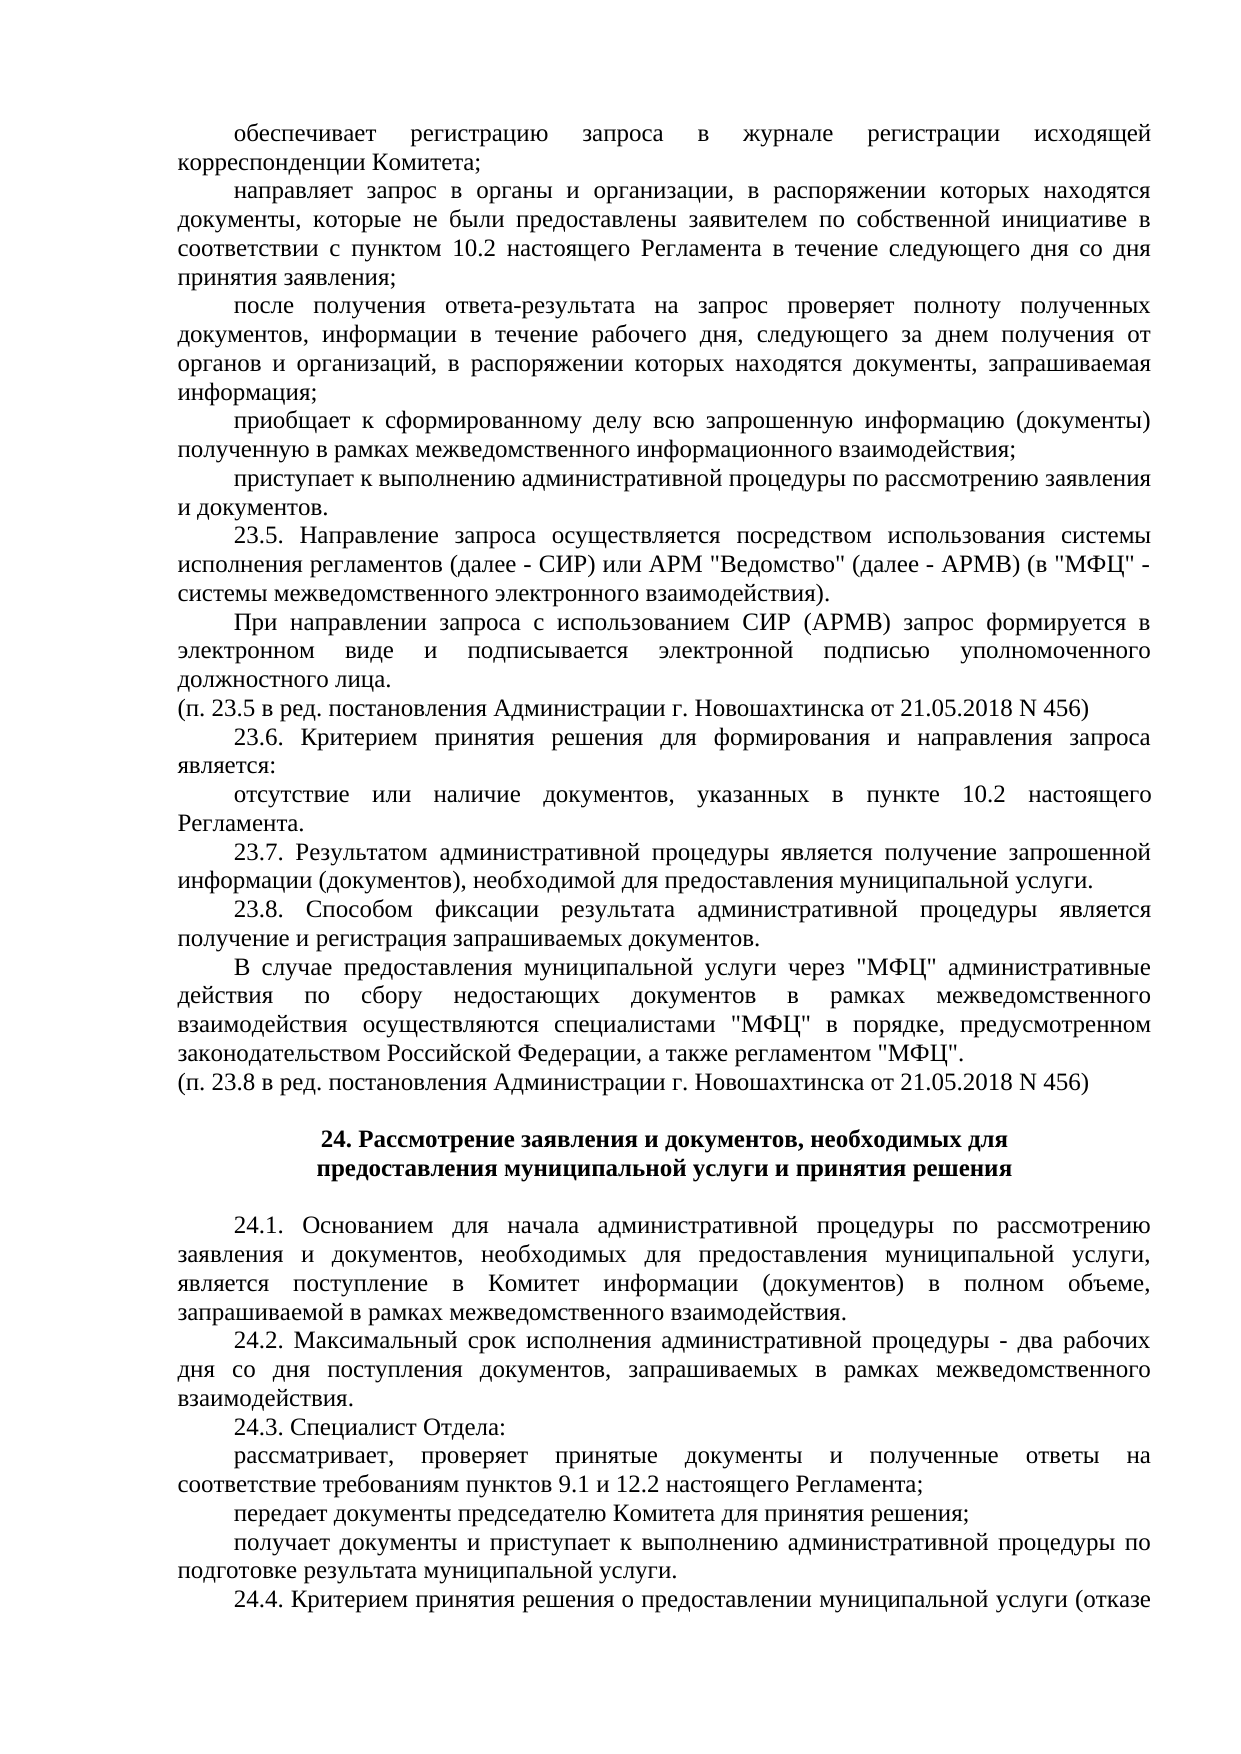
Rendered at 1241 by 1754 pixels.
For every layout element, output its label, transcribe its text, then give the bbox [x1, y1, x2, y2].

text В случае предоставления муниципальной услуги через "МФЦ" административные действия по сбору недостающих документов в рамках межведомственного взаимодействия осуществляются специалистами "МФЦ" в порядке, предусмотренном законодательством Российской Федерации, а также регламентом "МФЦ". [177, 952, 1152, 1067]
text приобщает к сформированному делу всю запрошенную информацию (документы) полученную в рамках межведомственного информационного взаимодействия; [177, 406, 1152, 463]
text рассматривает, проверяет принятые документы и полученные ответы на соответствие требованиям пунктов 9.1 и 12.2 настоящего Регламента; [177, 1441, 1152, 1498]
text обеспечивает регистрацию запроса в журнале регистрации исходящей корреспонденции Комитета; [177, 118, 1152, 176]
title предоставления муниципальной услуги и принятия решения [177, 1153, 1152, 1182]
text 24.1. Основанием для начала административной процедуры по рассмотрению заявления и документов, необходимых для предоставления муниципальной услуги, является поступление в Комитет информации (документов) в полном объеме, запрашиваемой в рамках межведомственного взаимодействия. [177, 1211, 1152, 1326]
text 23.6. Критерием принятия решения для формирования и направления запроса является: [177, 722, 1152, 779]
text (п. 23.5 в ред. постановления Администрации г. Новошахтинска от 21.05.2018 N 456) [177, 693, 1152, 722]
text 24.3. Специалист Отдела: [177, 1412, 1152, 1441]
text получает документы и приступает к выполнению административной процедуры по подготовке результата муниципальной услуги. [177, 1527, 1152, 1584]
text направляет запрос в органы и организации, в распоряжении которых находятся документы, которые не были предоставлены заявителем по собственной инициативе в соответствии с пунктом 10.2 настоящего Регламента в течение следующего дня со дня принятия заявления; [177, 176, 1152, 291]
text 23.7. Результатом административной процедуры является получение запрошенной информации (документов), необходимой для предоставления муниципальной услуги. [177, 837, 1152, 894]
text (п. 23.8 в ред. постановления Администрации г. Новошахтинска от 21.05.2018 N 456) [177, 1067, 1152, 1096]
title 24. Рассмотрение заявления и документов, необходимых для [177, 1124, 1152, 1153]
text 24.2. Максимальный срок исполнения административной процедуры - два рабочих дня со дня поступления документов, запрашиваемых в рамках межведомственного взаимодействия. [177, 1326, 1152, 1412]
text передает документы председателю Комитета для принятия решения; [177, 1498, 1152, 1527]
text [177, 1584, 1152, 1613]
text приступает к выполнению административной процедуры по рассмотрению заявления и документов. [177, 463, 1152, 521]
text При направлении запроса с использованием СИР (АРМВ) запрос формируется в электронном виде и подписывается электронной подписью уполномоченного должностного лица. [177, 607, 1152, 693]
text отсутствие или наличие документов, указанных в пункте 10.2 настоящего Регламента. [177, 779, 1152, 837]
text после получения ответа-результата на запрос проверяет полноту полученных документов, информации в течение рабочего дня, следующего за днем получения от органов и организаций, в распоряжении которых находятся документы, запрашиваемая информация; [177, 291, 1152, 406]
text 23.8. Способом фиксации результата административной процедуры является получение и регистрация запрашиваемых документов. [177, 894, 1152, 952]
text 23.5. Направление запроса осуществляется посредством использования системы исполнения регламентов (далее - СИР) или АРМ "Ведомство" (далее - АРМВ) (в "МФЦ" - системы межведомственного электронного взаимодействия). [177, 521, 1152, 607]
